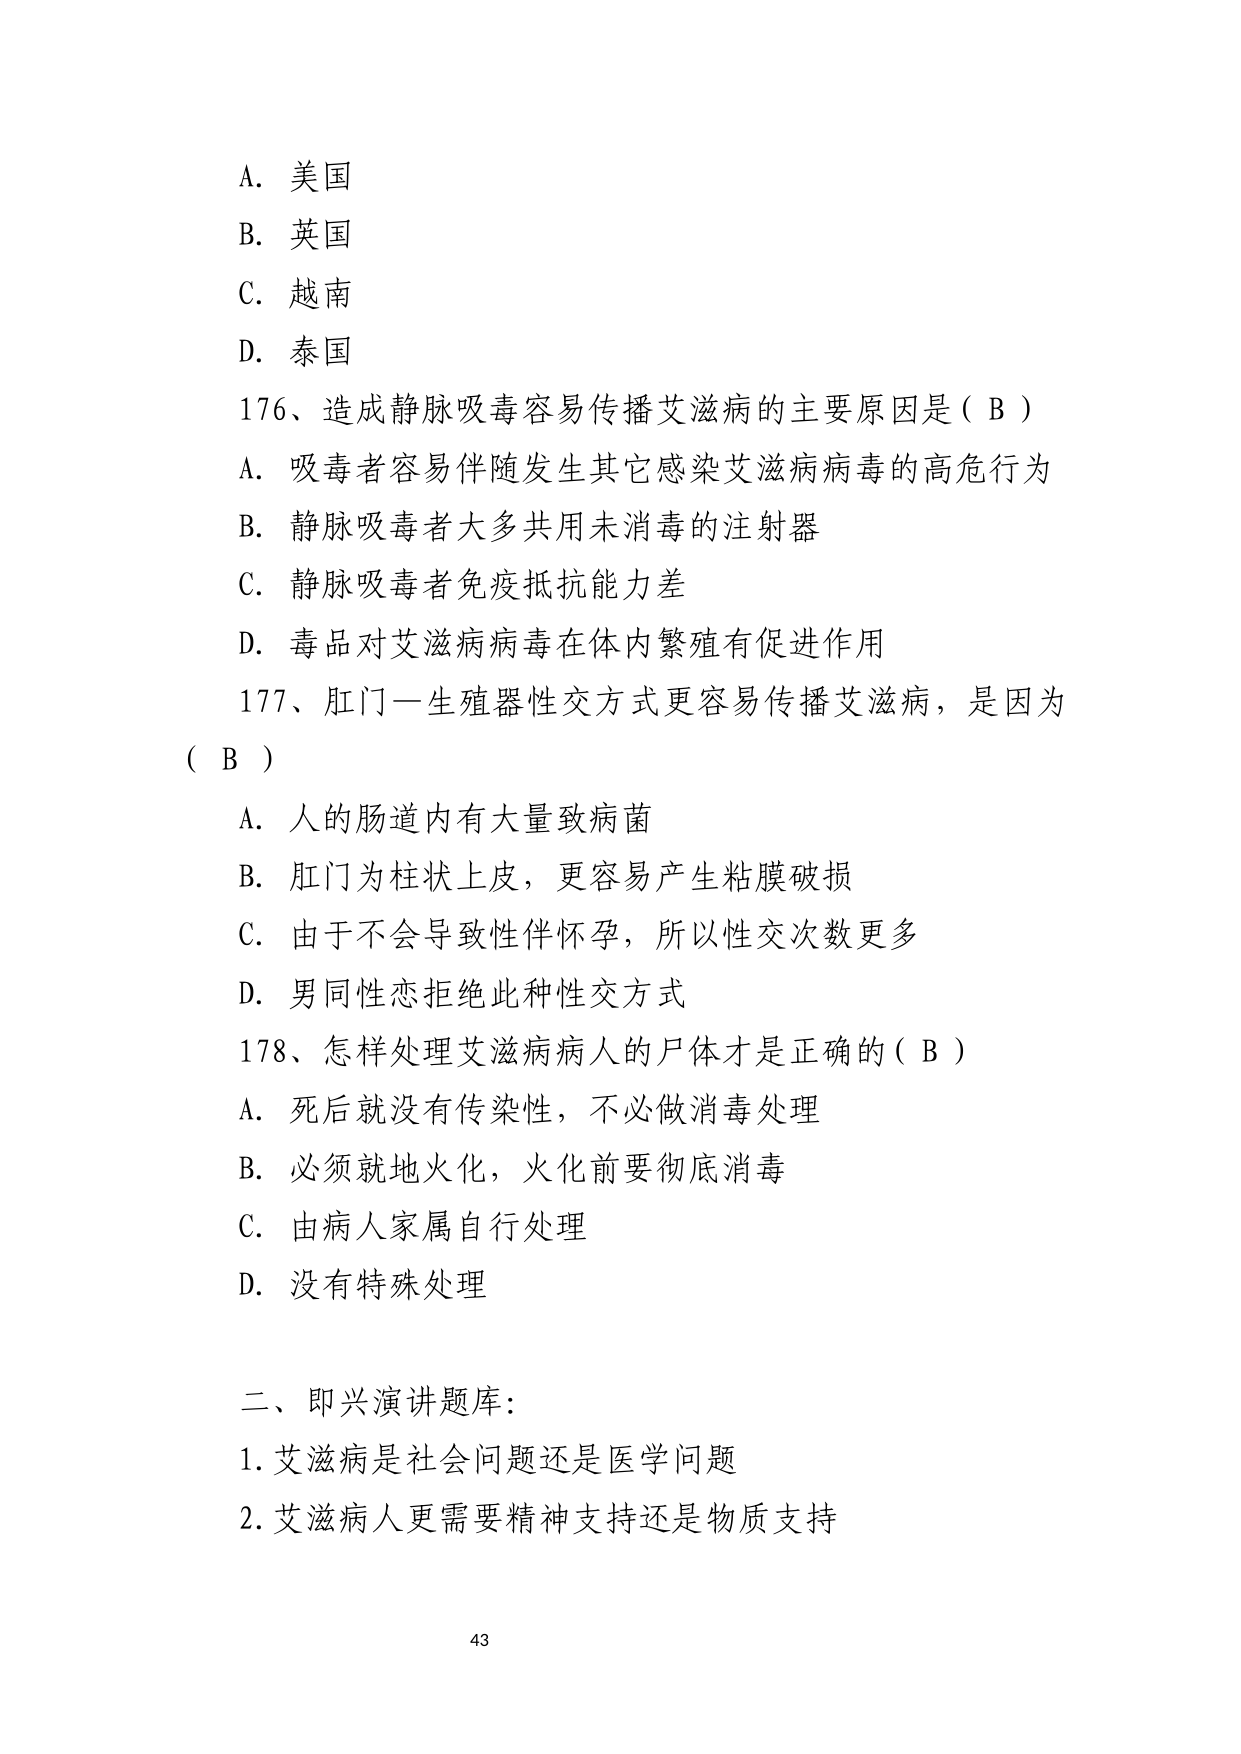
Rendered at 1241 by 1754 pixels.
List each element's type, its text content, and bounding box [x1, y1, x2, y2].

text D. 泰国 [171, 317, 1069, 375]
text A. 吸毒者容易伴随发生其它感染艾滋病病毒的高危行为 [171, 433, 1069, 492]
text 2.艾滋病人更需要精神支持还是物质支持 [171, 1483, 1069, 1542]
text B. 英国 [171, 200, 1069, 258]
text 1.艾滋病是社会问题还是医学问题 [171, 1425, 1069, 1483]
text A. 人的肠道内有大量致病菌 [171, 783, 1069, 842]
text D. 男同性恋拒绝此种性交方式 [171, 958, 1069, 1017]
text 177、肛门—生殖器性交方式更容易传播艾滋病，是因为（ B ） [171, 667, 1069, 783]
text B. 必须就地火化，火化前要彻底消毒 [171, 1133, 1069, 1192]
text A. 死后就没有传染性，不必做消毒处理 [171, 1075, 1069, 1133]
text 178、怎样处理艾滋病病人的尸体才是正确的( B ) [171, 1017, 1069, 1075]
text C. 由于不会导致性伴怀孕，所以性交次数更多 [171, 900, 1069, 958]
text 二、即兴演讲题库： [171, 1367, 1069, 1425]
text C. 越南 [171, 258, 1069, 317]
text D. 毒品对艾滋病病毒在体内繁殖有促进作用 [171, 608, 1069, 667]
text C. 静脉吸毒者免疫抵抗能力差 [171, 550, 1069, 608]
text A. 美国 [171, 142, 1069, 200]
text 176、造成静脉吸毒容易传播艾滋病的主要原因是( B ) [171, 375, 1069, 433]
text C. 由病人家属自行处理 [171, 1192, 1069, 1250]
text B. 肛门为柱状上皮，更容易产生粘膜破损 [171, 842, 1069, 900]
text B. 静脉吸毒者大多共用未消毒的注射器 [171, 492, 1069, 550]
text D. 没有特殊处理 [171, 1250, 1069, 1308]
